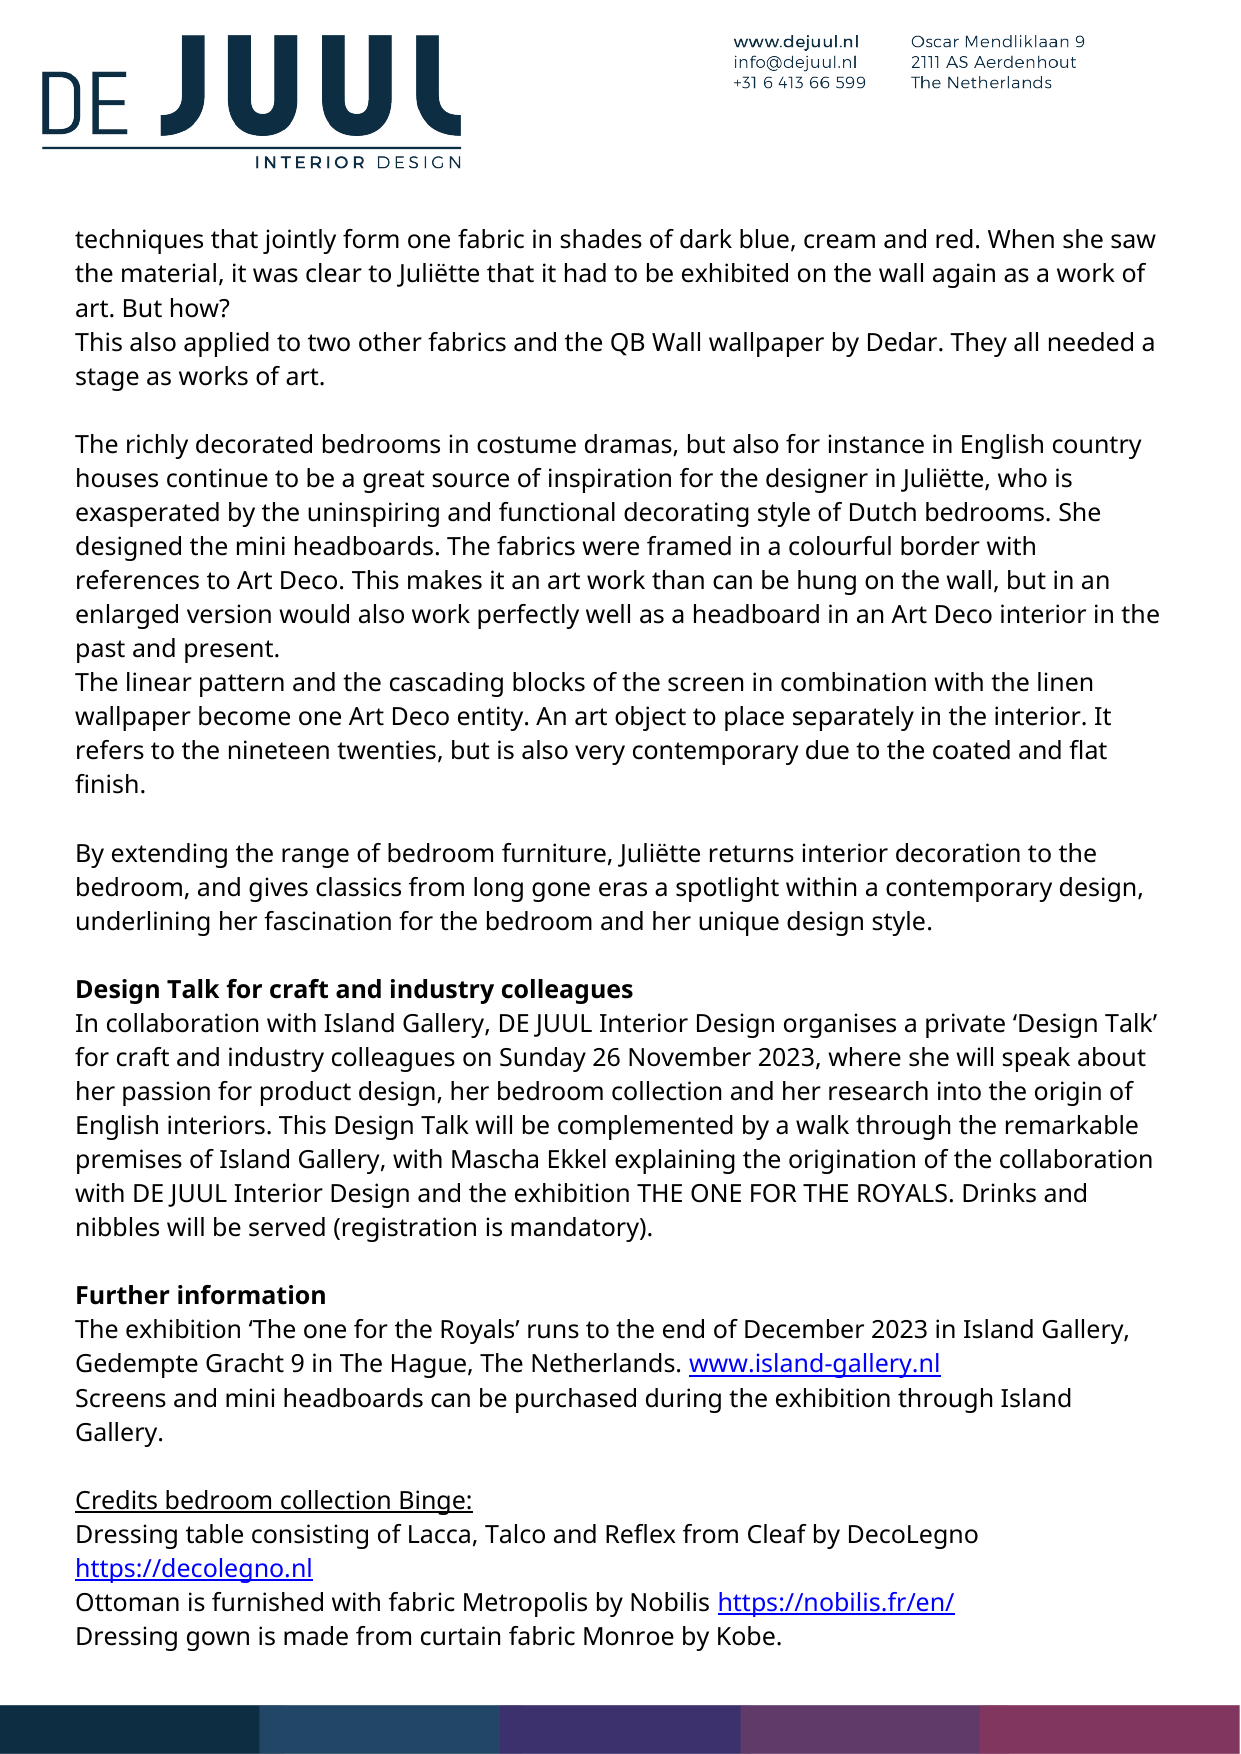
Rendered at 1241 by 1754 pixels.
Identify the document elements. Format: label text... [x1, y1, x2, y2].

text Dressing gown is made from curtain fabric Monroe by Kobe. [75, 1619, 1165, 1653]
text In collaboration with Island Gallery, DE JUUL Interior Design organises a private ‘Design Talk’ for craft and industry colleagues on Sunday 26 November 2023, where she will speak about her passion for product design, her bedroom collection and her research into the origin of English interiors. This Design Talk will be complemented by a walk through the remarkable premises of Island Gallery, with Mascha Ekkel explaining the origination of the collaboration with DE JUUL Interior Design and the exhibition THE ONE FOR THE ROYALS. Drinks and nibbles will be served (registration is mandatory). [75, 1006, 1165, 1244]
text Credits bedroom collection Binge: [75, 1482, 1165, 1516]
text Screens and mini headboards can be purchased during the exhibition through Island Gallery. [75, 1380, 1165, 1448]
picture [16, 2, 1225, 197]
text Further information [75, 1278, 1165, 1312]
text The linear pattern and the cascading blocks of the screen in combination with the linen wallpaper become one Art Deco entity. An art object to place separately in the interior. It refers to the nineteen twenties, but is also very contemporary due to the coated and flat finish. [75, 665, 1165, 801]
text Dressing table consisting of Lacca, Talco and Reflex from Cleaf by DecoLegno https://decolegno.nl Ottoman is furnished with fabric Metropolis by Nobilis https://nobilis.fr/en/ [75, 1516, 1165, 1619]
text This also applied to two other fabrics and the QB Wall wallpaper by Dedar. They all needed a stage as works of art. [75, 324, 1165, 392]
text The exhibition ‘The one for the Royals’ runs to the end of December 2023 in Island Gallery, Gedempte Gracht 9 in The Hague, The Netherlands. www.island-gallery.nl [75, 1312, 1165, 1380]
text The richly decorated bedrooms in costume dramas, but also for instance in English country houses continue to be a great source of inspiration for the designer in Juliëtte, who is exasperated by the uninspiring and functional decorating style of Dutch bedrooms. She designed the mini headboards. The fabrics were framed in a colourful border with references to Art Deco. This makes it an art work than can be hung on the wall, but in an enlarged version would also work perfectly well as a headboard in an Art Deco interior in the past and present. [75, 426, 1165, 665]
text Design Talk for craft and industry colleagues [75, 971, 1165, 1006]
text By extending the range of bedroom furniture, Juliëtte returns interior decoration to the bedroom, and gives classics from long gone eras a spotlight within a contemporary design, underlining her fascination for the bedroom and her unique design style. [75, 835, 1165, 937]
picture [0, 1705, 1240, 1754]
